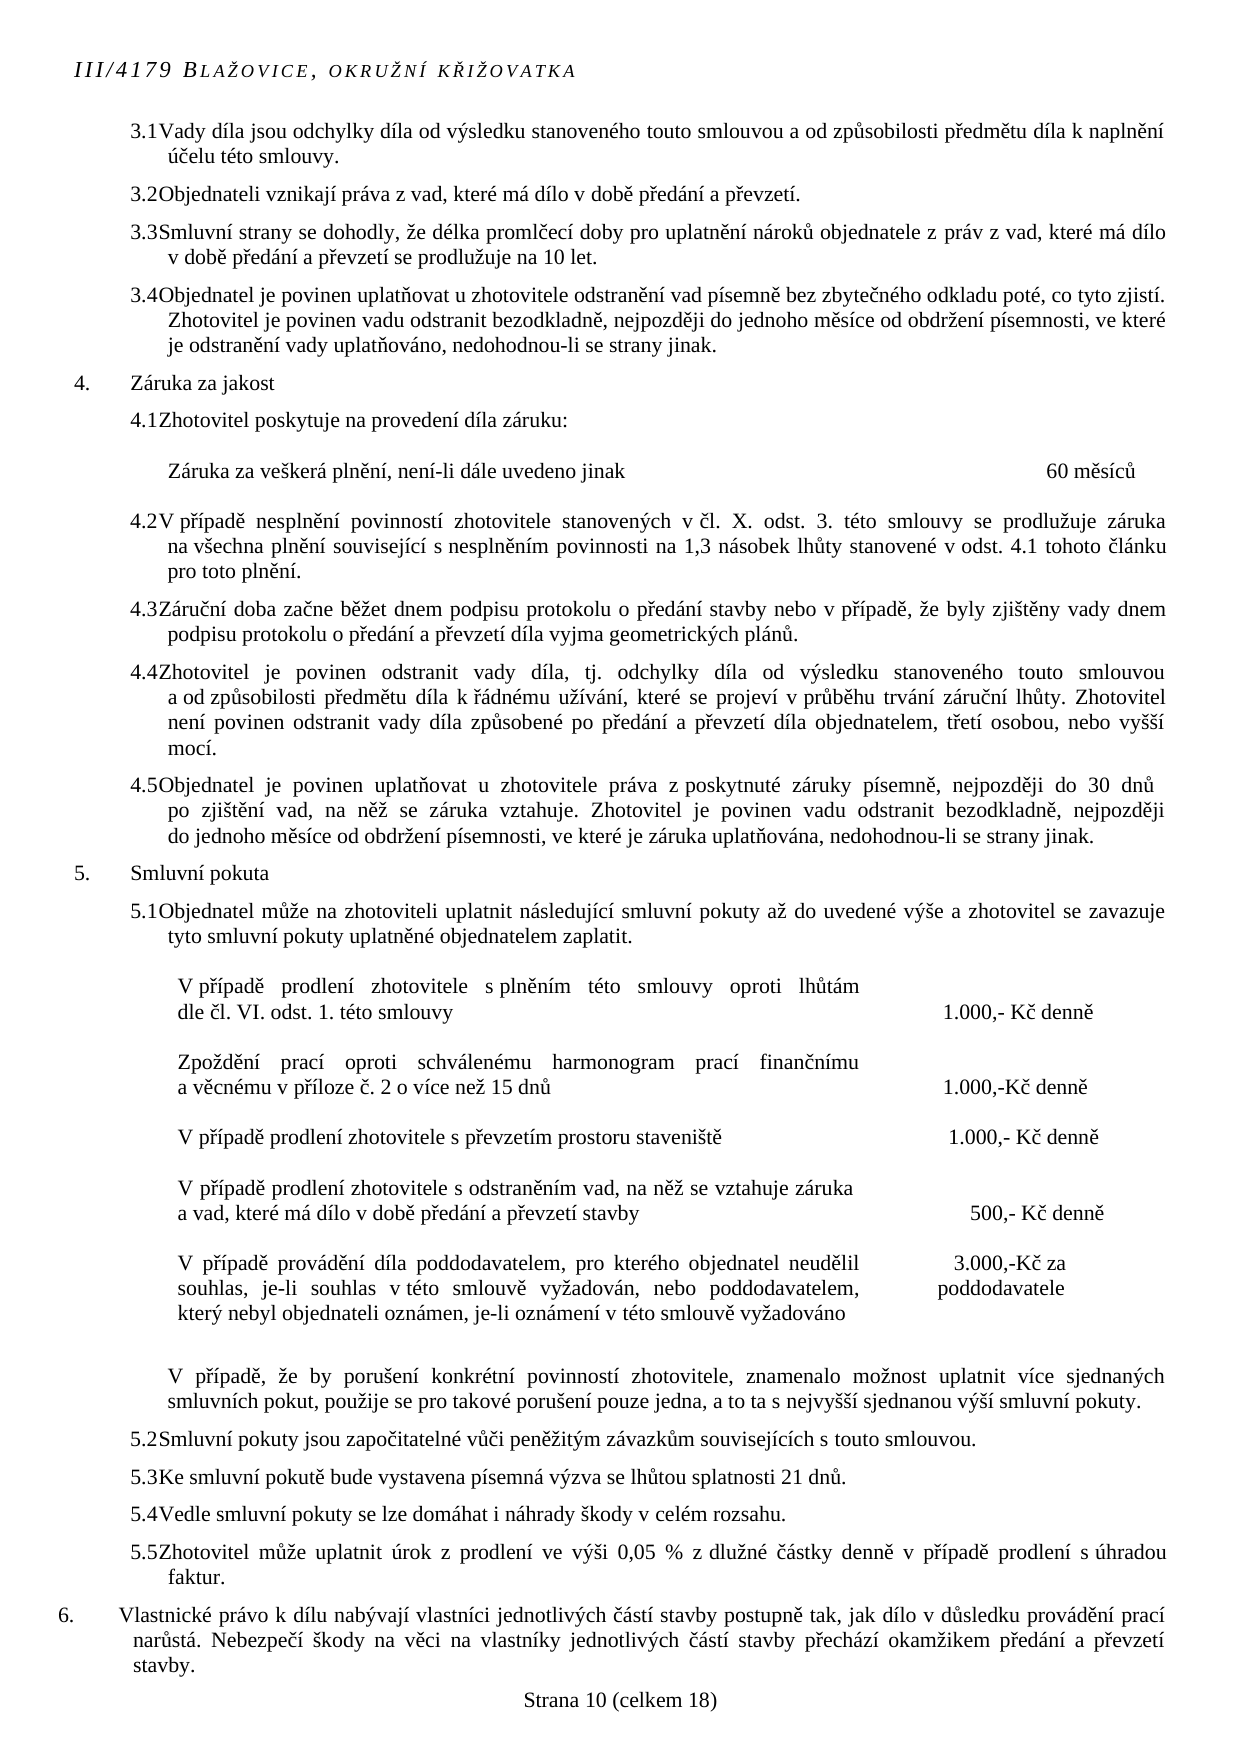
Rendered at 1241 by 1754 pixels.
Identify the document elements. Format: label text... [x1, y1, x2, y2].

table_cell Zpoždění prací oproti schválenému harmonogram prací finančnímu a věcnému v příloze č. 2 o více než 15 dnů [111, 1036, 871, 1112]
table_header 1.000,- Kč denně [871, 961, 1152, 1036]
table_cell V případě provádění díla poddodavatelem, pro kterého objednatel neudělil souhlas, je-li souhlas v této smlouvě vyžadován, nebo poddodavatelem, který nebyl objednateli oznámen, je-li oznámení v této smlouvě vyžadováno [111, 1238, 871, 1351]
list Objednatel je povinen uplatňovat u zhotovitele práva z poskytnuté záruky písemně, nejpozději do 30 dnů po zjištění vad, na něž se záruka vztahuje. Zhotovitel je povinen vadu odstranit bezodkladně, nejpozději do jednoho měsíce od obdržení písemnosti, ve které je záruka uplatňována, nedohodnou-li se strany jinak. [130, 772, 1167, 848]
table_cell 1.000,-Kč denně [871, 1036, 1152, 1112]
list Vlastnické právo k dílu nabývají vlastníci jednotlivých částí stavby postupně tak, jak dílo v důsledku provádění prací narůstá. Nebezpečí škody na věci na vlastníky jednotlivých částí stavby přechází okamžikem předání a převzetí stavby. [58, 1602, 1167, 1678]
list Vady díla jsou odchylky díla od výsledku stanoveného touto smlouvou a od způsobilosti předmětu díla k naplnění účelu této smlouvy. [130, 118, 1167, 168]
list V případě nesplnění povinností zhotovitele stanovených v čl. X. odst. 3. této smlouvy se prodlužuje záruka na všechna plnění související s nesplněním povinnosti na 1,3 násobek lhůty stanovené v odst. 4.1 tohoto článku pro toto plnění. [130, 508, 1167, 583]
table_cell V případě prodlení zhotovitele s odstraněním vad, na něž se vztahuje záruka a vad, které má dílo v době předání a převzetí stavby [111, 1162, 871, 1237]
text V případě, že by porušení konkrétní povinností zhotovitele, znamenalo možnost uplatnit více sjednaných smluvních pokut, použije se pro takové porušení pouze jedna, a to ta s nejvyšší sjednanou výší smluvní pokuty. [167, 1363, 1167, 1413]
list Objednateli vznikají práva z vad, které má dílo v době předání a převzetí. [130, 181, 1167, 206]
table_header Záruka za veškerá plnění, není-li dále uvedeno jinak 60 měsíců [111, 445, 1174, 495]
table_cell 500,- Kč denně [871, 1162, 1152, 1237]
list Zhotovitel může uplatnit úrok z prodlení ve výši 0,05 % z dlužné částky denně v případě prodlení s úhradou faktur. [130, 1539, 1167, 1589]
table_cell 1.000,- Kč denně [871, 1112, 1152, 1162]
list Zhotovitel poskytuje na provedení díla záruku: [130, 407, 1167, 433]
list Vedle smluvní pokuty se lze domáhat i náhrady škody v celém rozsahu. [130, 1501, 1167, 1527]
list Smluvní pokuta [74, 860, 1167, 886]
list Záruka za jakost [74, 370, 1167, 395]
table_cell 3.000,-Kč za poddodavatele [871, 1238, 1152, 1351]
list Smluvní strany se dohodly, že délka promlčecí doby pro uplatnění nároků objednatele z práv z vad, které má dílo v době předání a převzetí se prodlužuje na 10 let. [130, 219, 1167, 269]
list Objednatel je povinen uplatňovat u zhotovitele odstranění vad písemně bez zbytečného odkladu poté, co tyto zjistí. Zhotovitel je povinen vadu odstranit bezodkladně, nejpozději do jednoho měsíce od obdržení písemnosti, ve které je odstranění vady uplatňováno, nedohodnou-li se strany jinak. [130, 282, 1167, 357]
list Ke smluvní pokutě bude vystavena písemná výzva se lhůtou splatnosti 21 dnů. [130, 1464, 1167, 1489]
list Záruční doba začne běžet dnem podpisu protokolu o předání stavby nebo v případě, že byly zjištěny vady dnem podpisu protokolu o předání a převzetí díla vyjma geometrických plánů. [130, 596, 1167, 646]
table_header V případě prodlení zhotovitele s plněním této smlouvy oproti lhůtám dle čl. VI. odst. 1. této smlouvy [111, 961, 871, 1036]
list Smluvní pokuty jsou započitatelné vůči peněžitým závazkům souvisejících s touto smlouvou. [130, 1426, 1167, 1451]
list Objednatel může na zhotoviteli uplatnit následující smluvní pokuty až do uvedené výše a zhotovitel se zavazuje tyto smluvní pokuty uplatněné objednatelem zaplatit. [130, 898, 1167, 948]
list Zhotovitel je povinen odstranit vady díla, tj. odchylky díla od výsledku stanoveného touto smlouvou a od způsobilosti předmětu díla k řádnému užívání, které se projeví v průběhu trvání záruční lhůty. Zhotovitel není povinen odstranit vady díla způsobené po předání a převzetí díla objednatelem, třetí osobou, nebo vyšší mocí. [130, 659, 1167, 760]
table_cell V případě prodlení zhotovitele s převzetím prostoru staveniště [111, 1112, 871, 1162]
